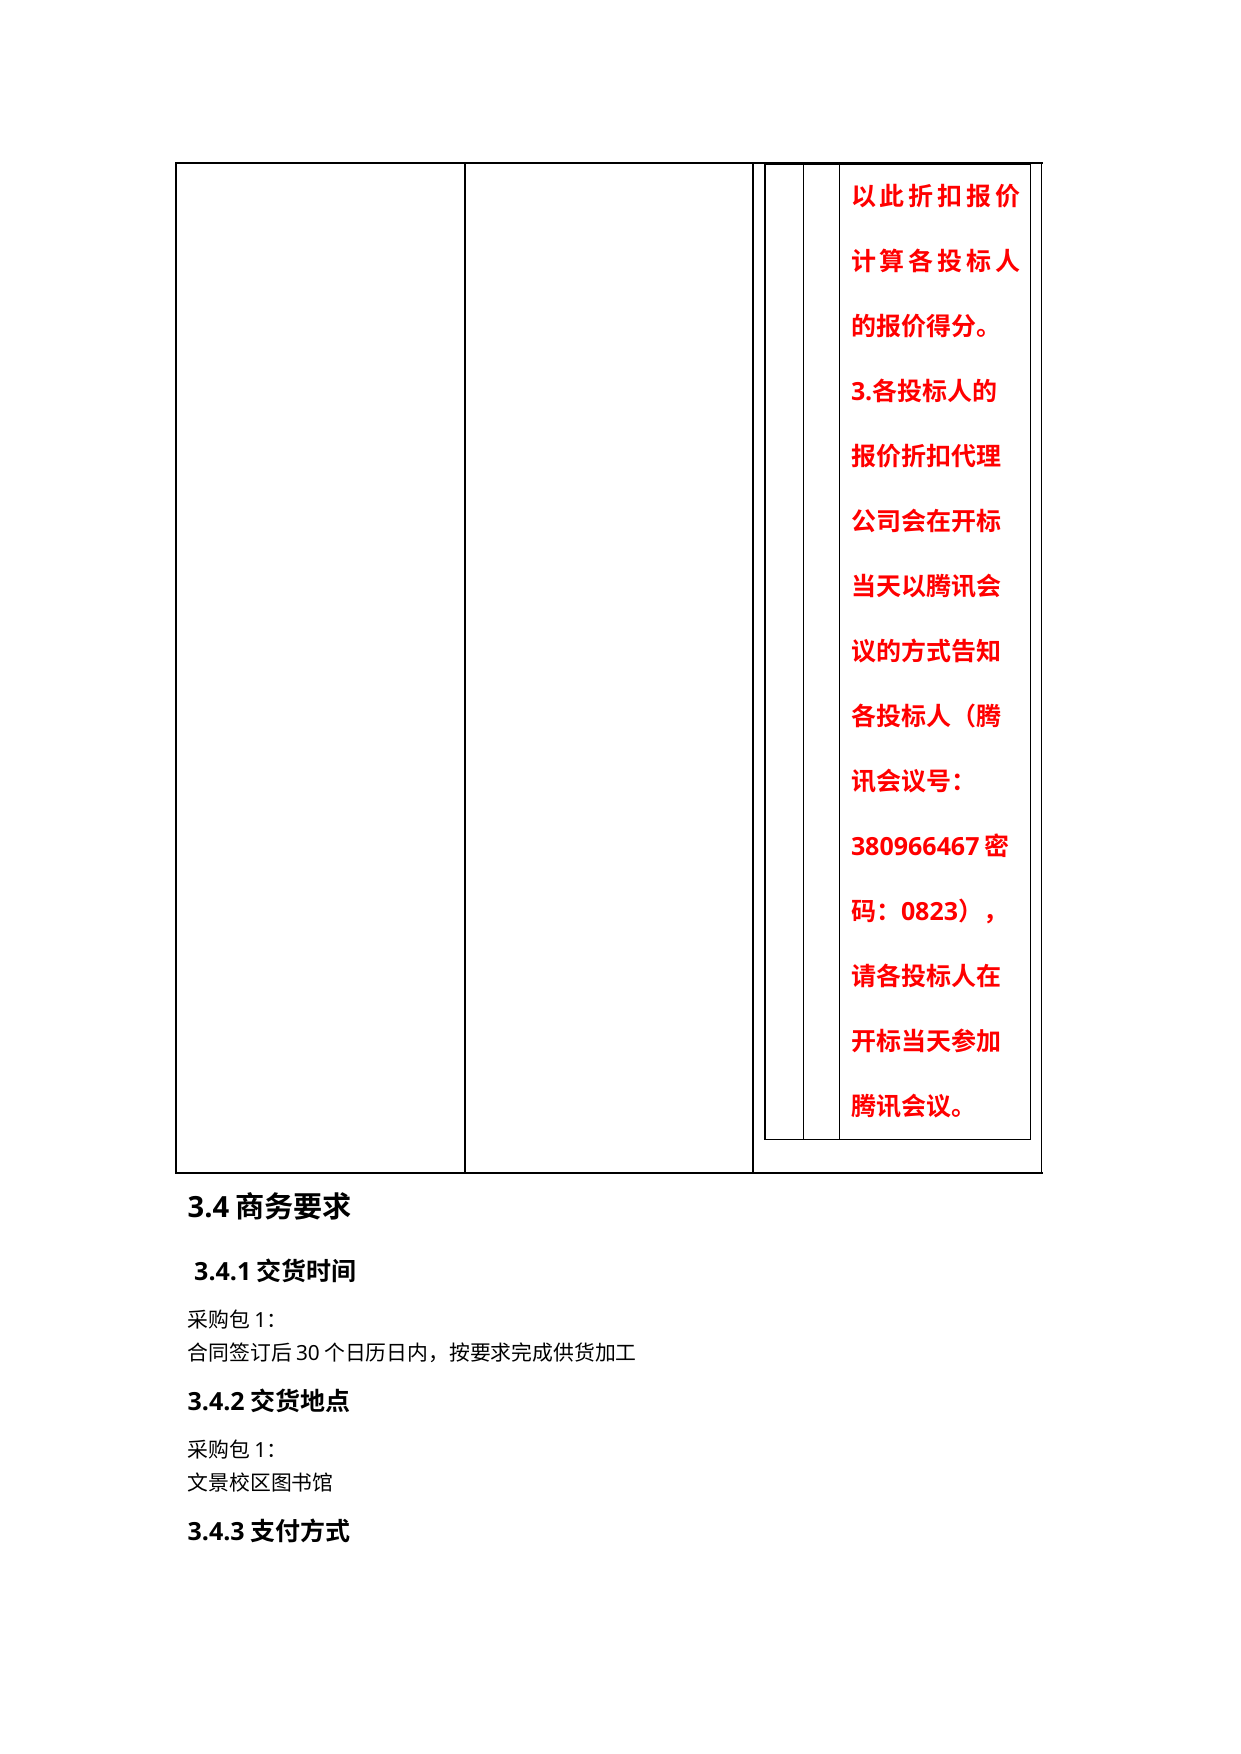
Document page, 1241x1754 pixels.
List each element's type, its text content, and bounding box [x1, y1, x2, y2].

text 3.4.2交货地点 [187, 1369, 1053, 1434]
text 采购包1： [187, 1304, 1053, 1336]
table_cell [466, 164, 752, 1172]
text 3.4.3支付方式 [187, 1499, 1053, 1564]
text 文景校区图书馆 [187, 1466, 1053, 1499]
table_cell [754, 164, 1041, 1172]
text 采购包1： [187, 1434, 1053, 1466]
text 3.4.1交货时间 [187, 1239, 1053, 1304]
text 合同签订后30个日历日内，按要求完成供货加工 [187, 1336, 1053, 1369]
text 3.4商务要求 [187, 1174, 1053, 1239]
table_cell 1 [177, 164, 464, 1172]
